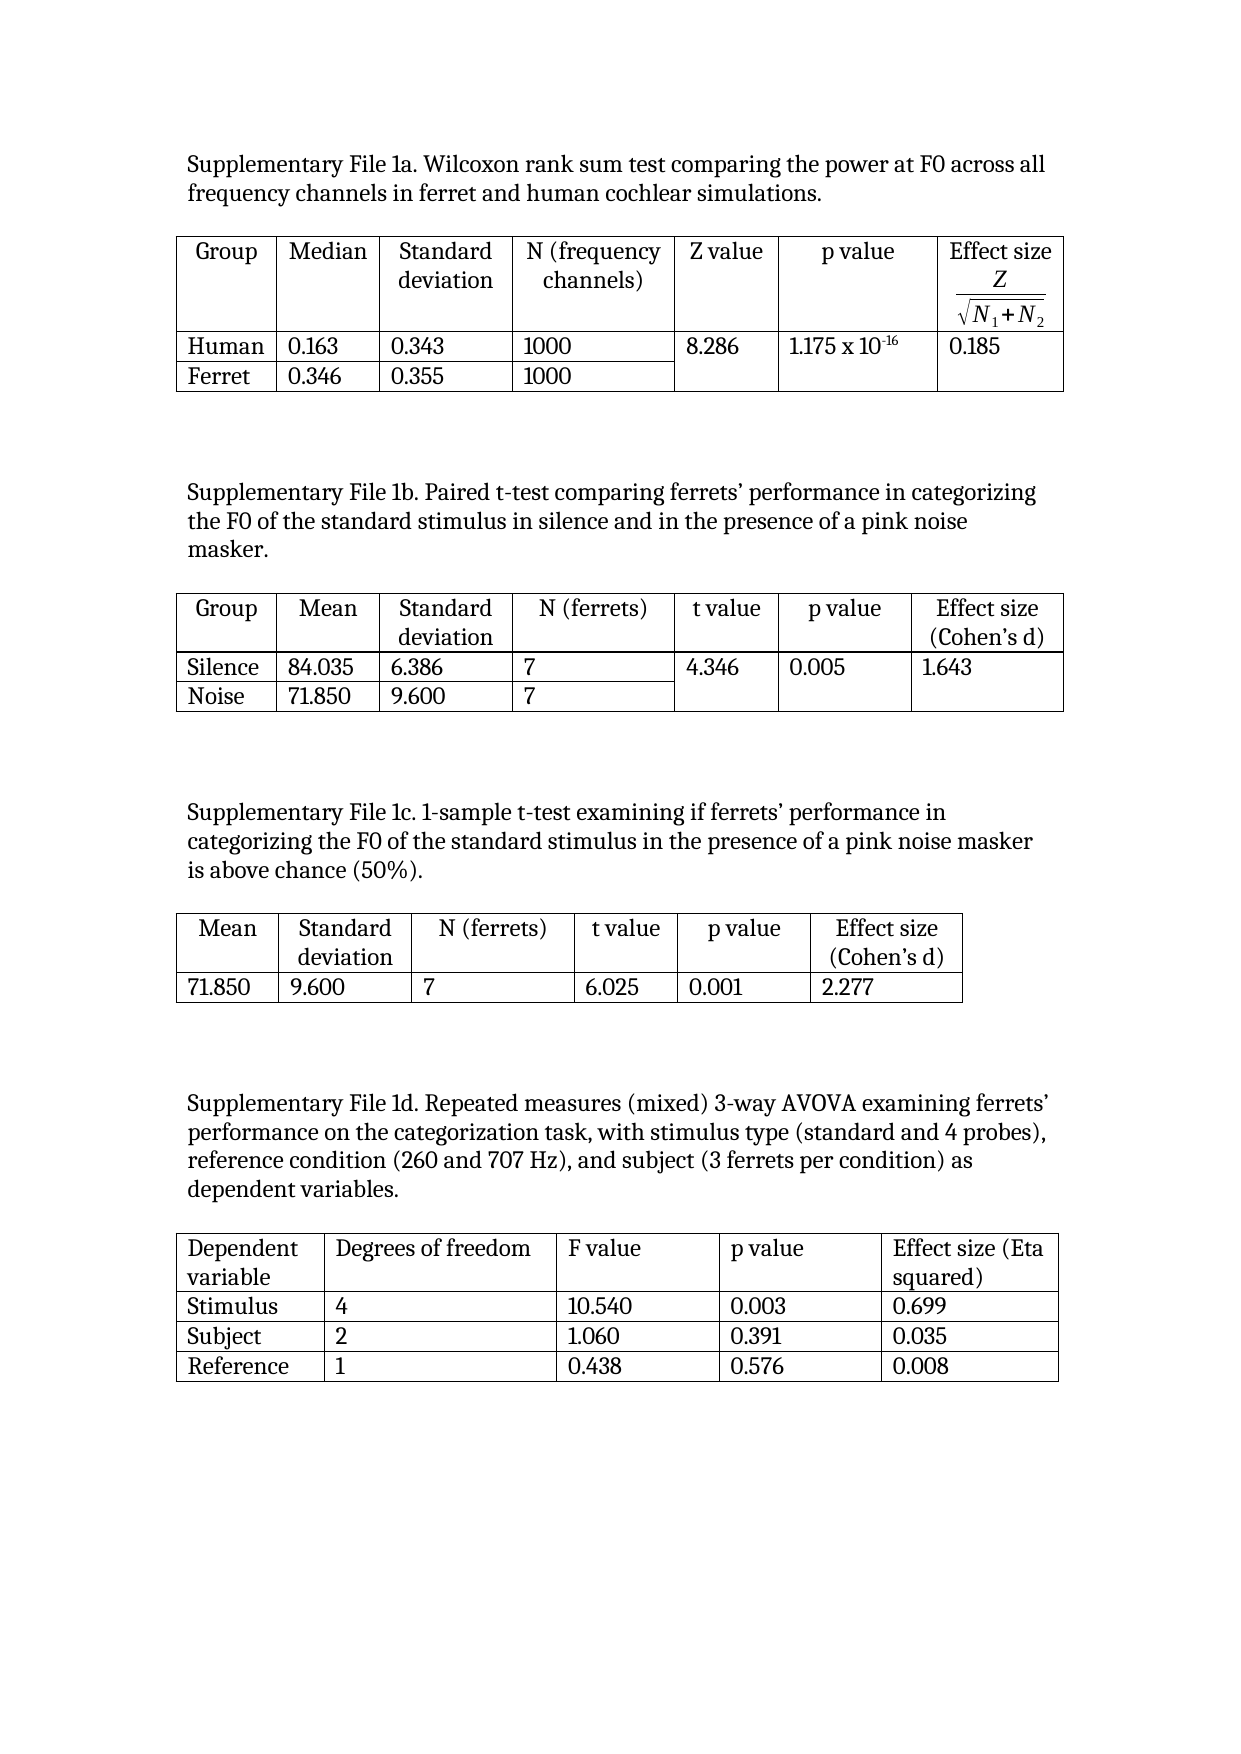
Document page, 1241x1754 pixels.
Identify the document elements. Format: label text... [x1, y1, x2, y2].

table_cell 0.343 [380, 332, 512, 361]
table_header Median [277, 237, 379, 331]
table_header Group [177, 594, 276, 651]
table_header Standard deviation [279, 914, 411, 972]
table_cell 6.386 [380, 653, 512, 681]
table_cell 4.346 [675, 653, 778, 711]
table_cell 1000 [513, 362, 674, 391]
table_header p value [779, 237, 937, 331]
table_cell 1000 [513, 332, 674, 361]
table_header p value [720, 1234, 881, 1291]
table_header N (ferrets) [412, 914, 574, 972]
table_header t value [675, 594, 778, 651]
table_cell 8.286 [675, 332, 778, 391]
table_cell 0.001 [678, 973, 810, 1002]
table_header Effect size (Eta squared) [882, 1234, 1058, 1291]
table_header Group [177, 237, 276, 331]
table_cell Silence [177, 653, 276, 681]
table_cell 0.005 [779, 653, 911, 711]
table_cell 7 [513, 682, 674, 711]
table_header Degrees of freedom [325, 1234, 556, 1291]
table_cell Reference [177, 1352, 324, 1381]
table_cell 0.163 [277, 332, 379, 361]
table_header p value [678, 914, 810, 972]
table_cell 9.600 [279, 973, 411, 1002]
table_cell Human [177, 332, 276, 361]
text Supplementary File 1b. Paired t-test comparing ferrets’ performance in categorizing the F0 of the standard stimulus in silence and in the presence of a pink noise masker. [187, 478, 1053, 564]
table_header Z value [675, 237, 778, 331]
table_header Effect size (Cohen’s d) [912, 594, 1063, 651]
table_cell 0.008 [882, 1352, 1058, 1381]
table_cell 84.035 [277, 653, 379, 681]
table_header p value [779, 594, 911, 651]
table_cell 1.643 [912, 653, 1063, 711]
table_cell 0.438 [557, 1352, 719, 1381]
table_cell 4 [325, 1292, 556, 1321]
table_cell 10.540 [557, 1292, 719, 1321]
table_cell 7 [513, 653, 674, 681]
table_cell 7 [412, 973, 574, 1002]
table_cell 0.003 [720, 1292, 881, 1321]
table_cell 0.035 [882, 1322, 1058, 1351]
table_cell 71.850 [177, 973, 278, 1002]
table_header Effect size (Cohen’s d) [811, 914, 962, 972]
table_cell Subject [177, 1322, 324, 1351]
table_cell 2 [325, 1322, 556, 1351]
table_cell Stimulus [177, 1292, 324, 1321]
table_cell 0.699 [882, 1292, 1058, 1321]
table_cell 1.175 x 10-16 [779, 332, 937, 391]
table_cell 0.391 [720, 1322, 881, 1351]
table_header Mean [177, 914, 278, 972]
table_header Mean [277, 594, 379, 651]
text Supplementary File 1c. 1-sample t-test examining if ferrets’ performance in categorizing the F0 of the standard stimulus in the presence of a pink noise masker is above chance (50%). [187, 798, 1053, 884]
table_cell 0.355 [380, 362, 512, 391]
table_cell 0.346 [277, 362, 379, 391]
table_cell Noise [177, 682, 276, 711]
table_cell 9.600 [380, 682, 512, 711]
table_cell 2.277 [811, 973, 962, 1002]
table_header t value [575, 914, 677, 972]
table_cell Ferret [177, 362, 276, 391]
table_header Effect size [938, 237, 1063, 331]
table_cell 1 [325, 1352, 556, 1381]
table_header Standard deviation [380, 237, 512, 331]
table_cell 0.185 [938, 332, 1063, 391]
text Supplementary File 1d. Repeated measures (mixed) 3-way AVOVA examining ferrets’ performance on the categorization task, with stimulus type (standard and 4 probes), reference condition (260 and 707 Hz), and subject (3 ferrets per condition) as dependent variables. [187, 1089, 1053, 1204]
table_cell 1.060 [557, 1322, 719, 1351]
text Supplementary File 1a. Wilcoxon rank sum test comparing the power at F0 across all frequency channels in ferret and human cochlear simulations. [187, 150, 1053, 207]
table_header Dependent variable [177, 1234, 324, 1291]
table_cell 71.850 [277, 682, 379, 711]
table_header F value [557, 1234, 719, 1291]
table_header Standard deviation [380, 594, 512, 651]
table_cell 6.025 [575, 973, 677, 1002]
table_header N (frequency channels) [513, 237, 674, 331]
table_header N (ferrets) [513, 594, 674, 651]
table_cell 0.576 [720, 1352, 881, 1381]
